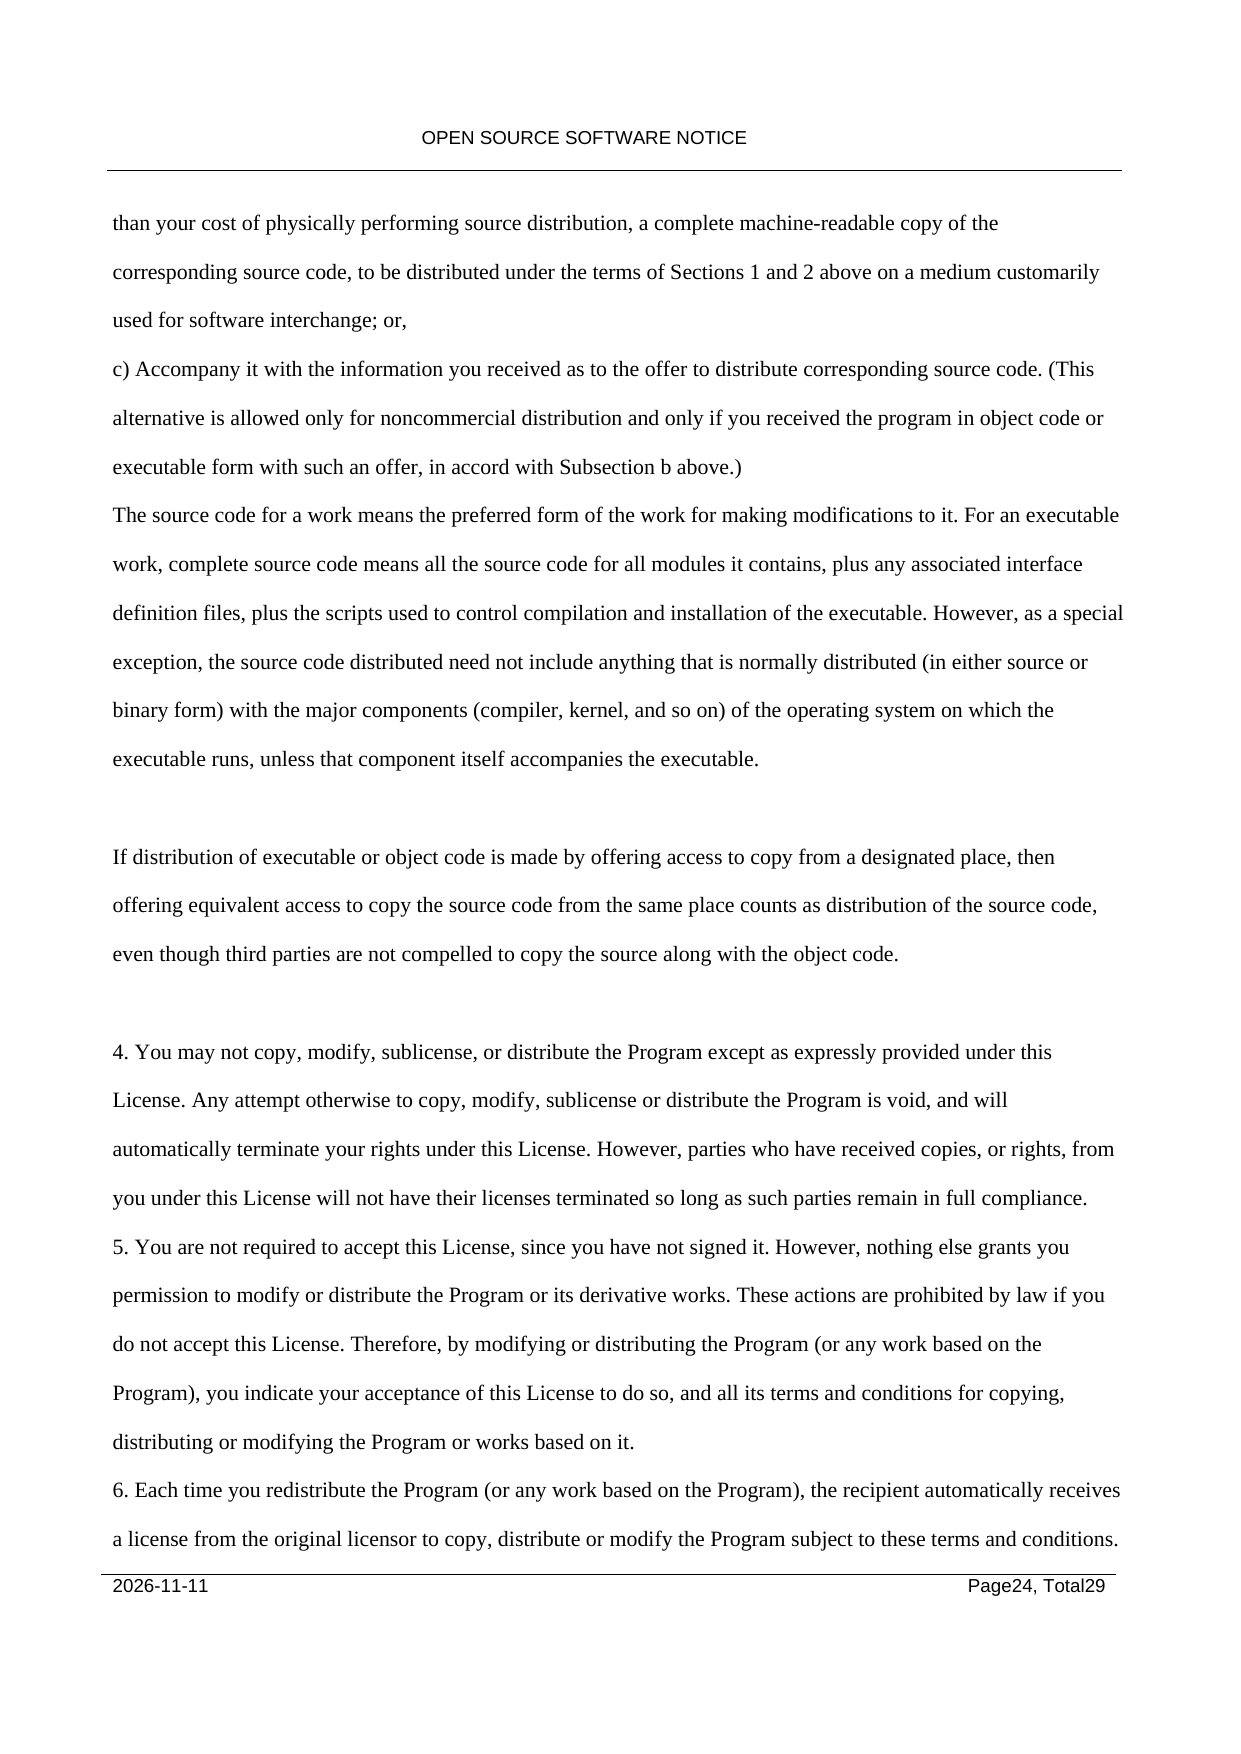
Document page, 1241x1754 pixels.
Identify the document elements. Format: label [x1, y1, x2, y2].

text [112, 206, 1128, 1555]
